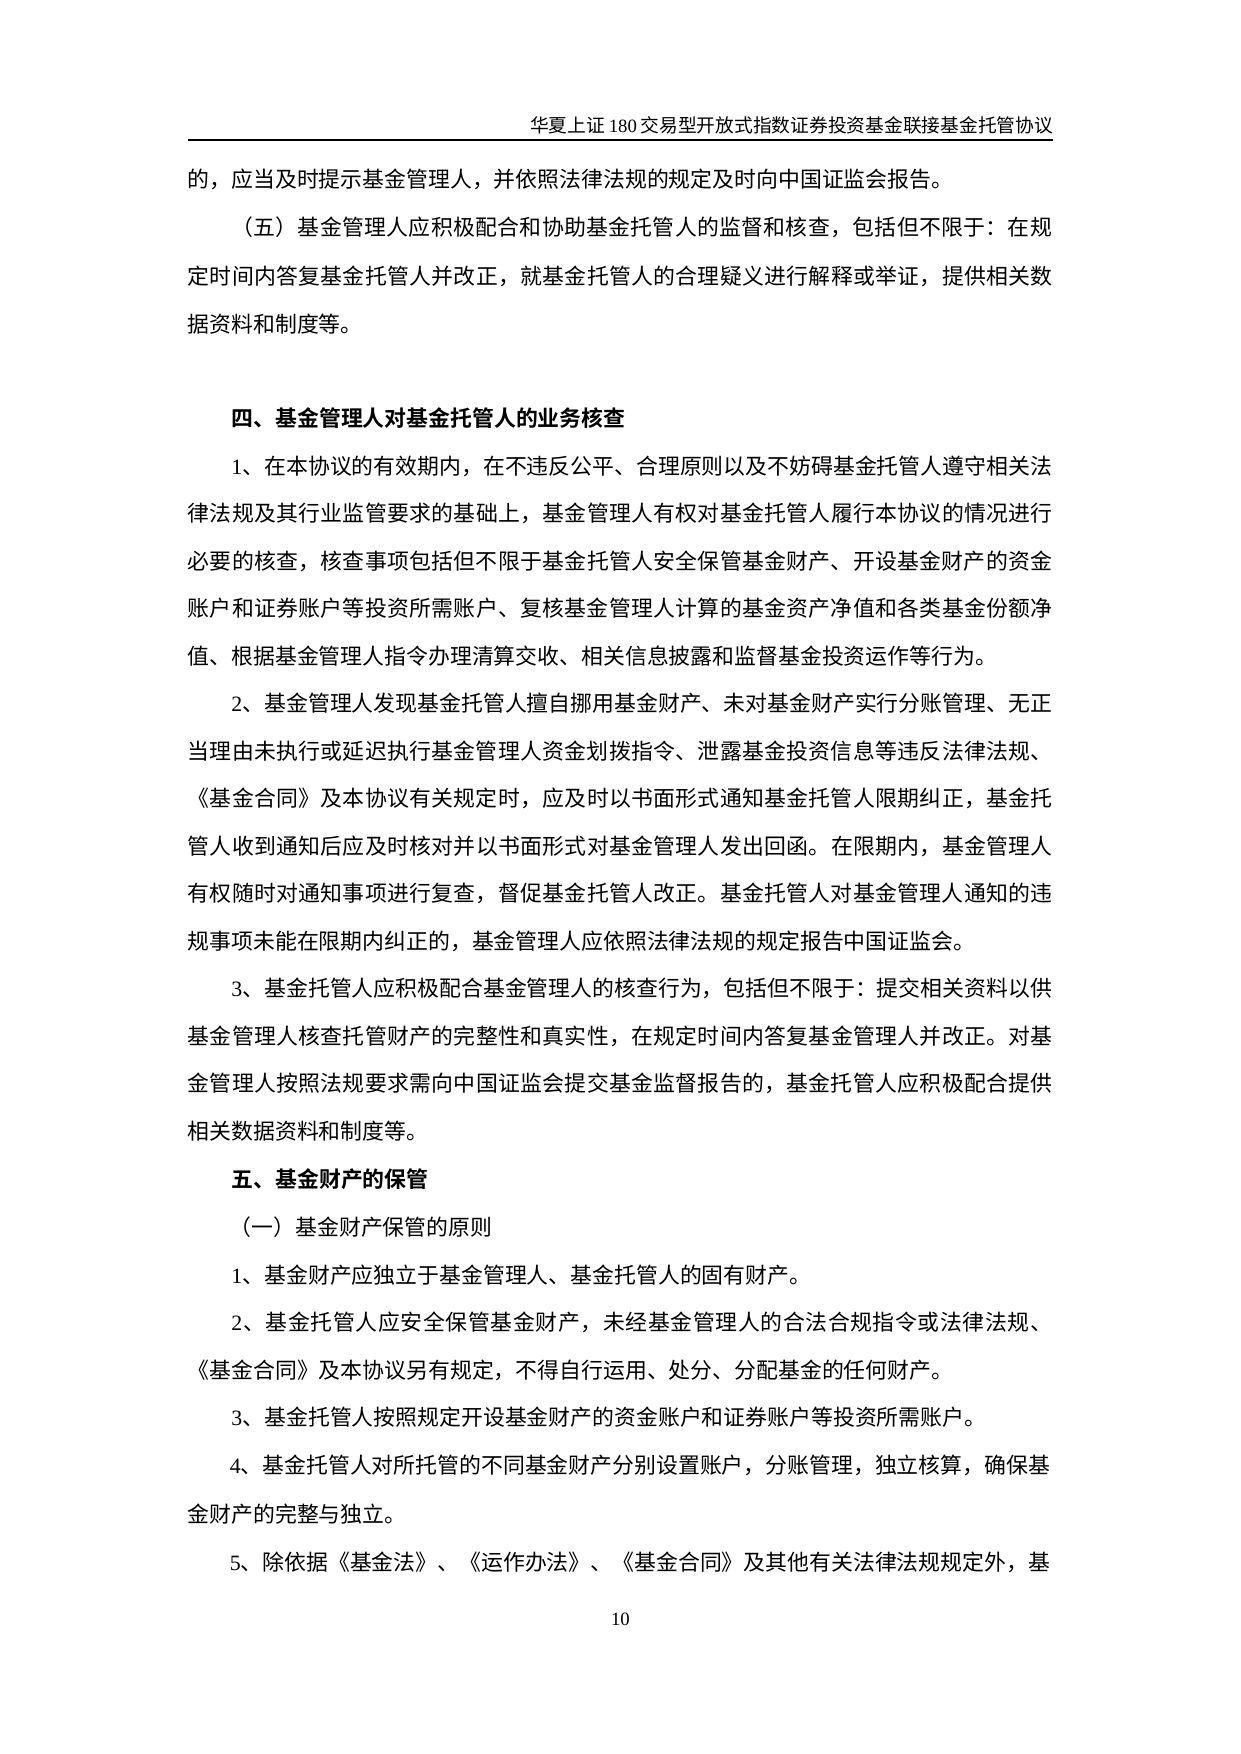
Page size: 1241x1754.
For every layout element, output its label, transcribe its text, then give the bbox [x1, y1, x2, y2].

subtitle 五、基金财产的保管 [187, 1161, 1053, 1194]
text （一）基金财产保管的原则 [187, 1209, 1053, 1242]
text 2、基金托管人应安全保管基金财产，未经基金管理人的合法合规指令或法律法规、《基金合同》及本协议另有规定，不得自行运用、处分、分配基金的任何财产。 [187, 1305, 1053, 1384]
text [187, 1545, 1053, 1577]
text 4、基金托管人对所托管的不同基金财产分别设置账户，分账管理，独立核算，确保基金财产的完整与独立。 [187, 1448, 1053, 1529]
text 3、基金托管人按照规定开设基金财产的资金账户和证券账户等投资所需账户。 [187, 1400, 1053, 1432]
text 1、基金财产应独立于基金管理人、基金托管人的固有财产。 [187, 1258, 1053, 1289]
text 3、基金托管人应积极配合基金管理人的核查行为，包括但不限于：提交相关资料以供基金管理人核查托管财产的完整性和真实性，在规定时间内答复基金管理人并改正。对基金管理人按照法规要求需向中国证监会提交基金监督报告的，基金托管人应积极配合提供相关数据资料和制度等。 [187, 971, 1053, 1145]
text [187, 162, 1053, 194]
text （五）基金管理人应积极配合和协助基金托管人的监督和核查，包括但不限于：在规定时间内答复基金托管人并改正，就基金托管人的合理疑义进行解释或举证，提供相关数据资料和制度等。 [187, 209, 1053, 339]
text 2、基金管理人发现基金托管人擅自挪用基金财产、未对基金财产实行分账管理、无正当理由未执行或延迟执行基金管理人资金划拨指令、泄露基金投资信息等违反法律法规、《基金合同》及本协议有关规定时，应及时以书面形式通知基金托管人限期纠正，基金托管人收到通知后应及时核对并以书面形式对基金管理人发出回函。在限期内，基金管理人有权随时对通知事项进行复查，督促基金托管人改正。基金托管人对基金管理人通知的违规事项未能在限期内纠正的，基金管理人应依照法律法规的规定报告中国证监会。 [187, 686, 1053, 955]
subtitle 四、基金管理人对基金托管人的业务核查 [187, 400, 1053, 433]
text 1、在本协议的有效期内，在不违反公平、合理原则以及不妨碍基金托管人遵守相关法律法规及其行业监管要求的基础上，基金管理人有权对基金托管人履行本协议的情况进行必要的核查，核查事项包括但不限于基金托管人安全保管基金财产、开设基金财产的资金账户和证券账户等投资所需账户、复核基金管理人计算的基金资产净值和各类基金份额净值、根据基金管理人指令办理清算交收、相关信息披露和监督基金投资运作等行为。 [187, 449, 1053, 670]
